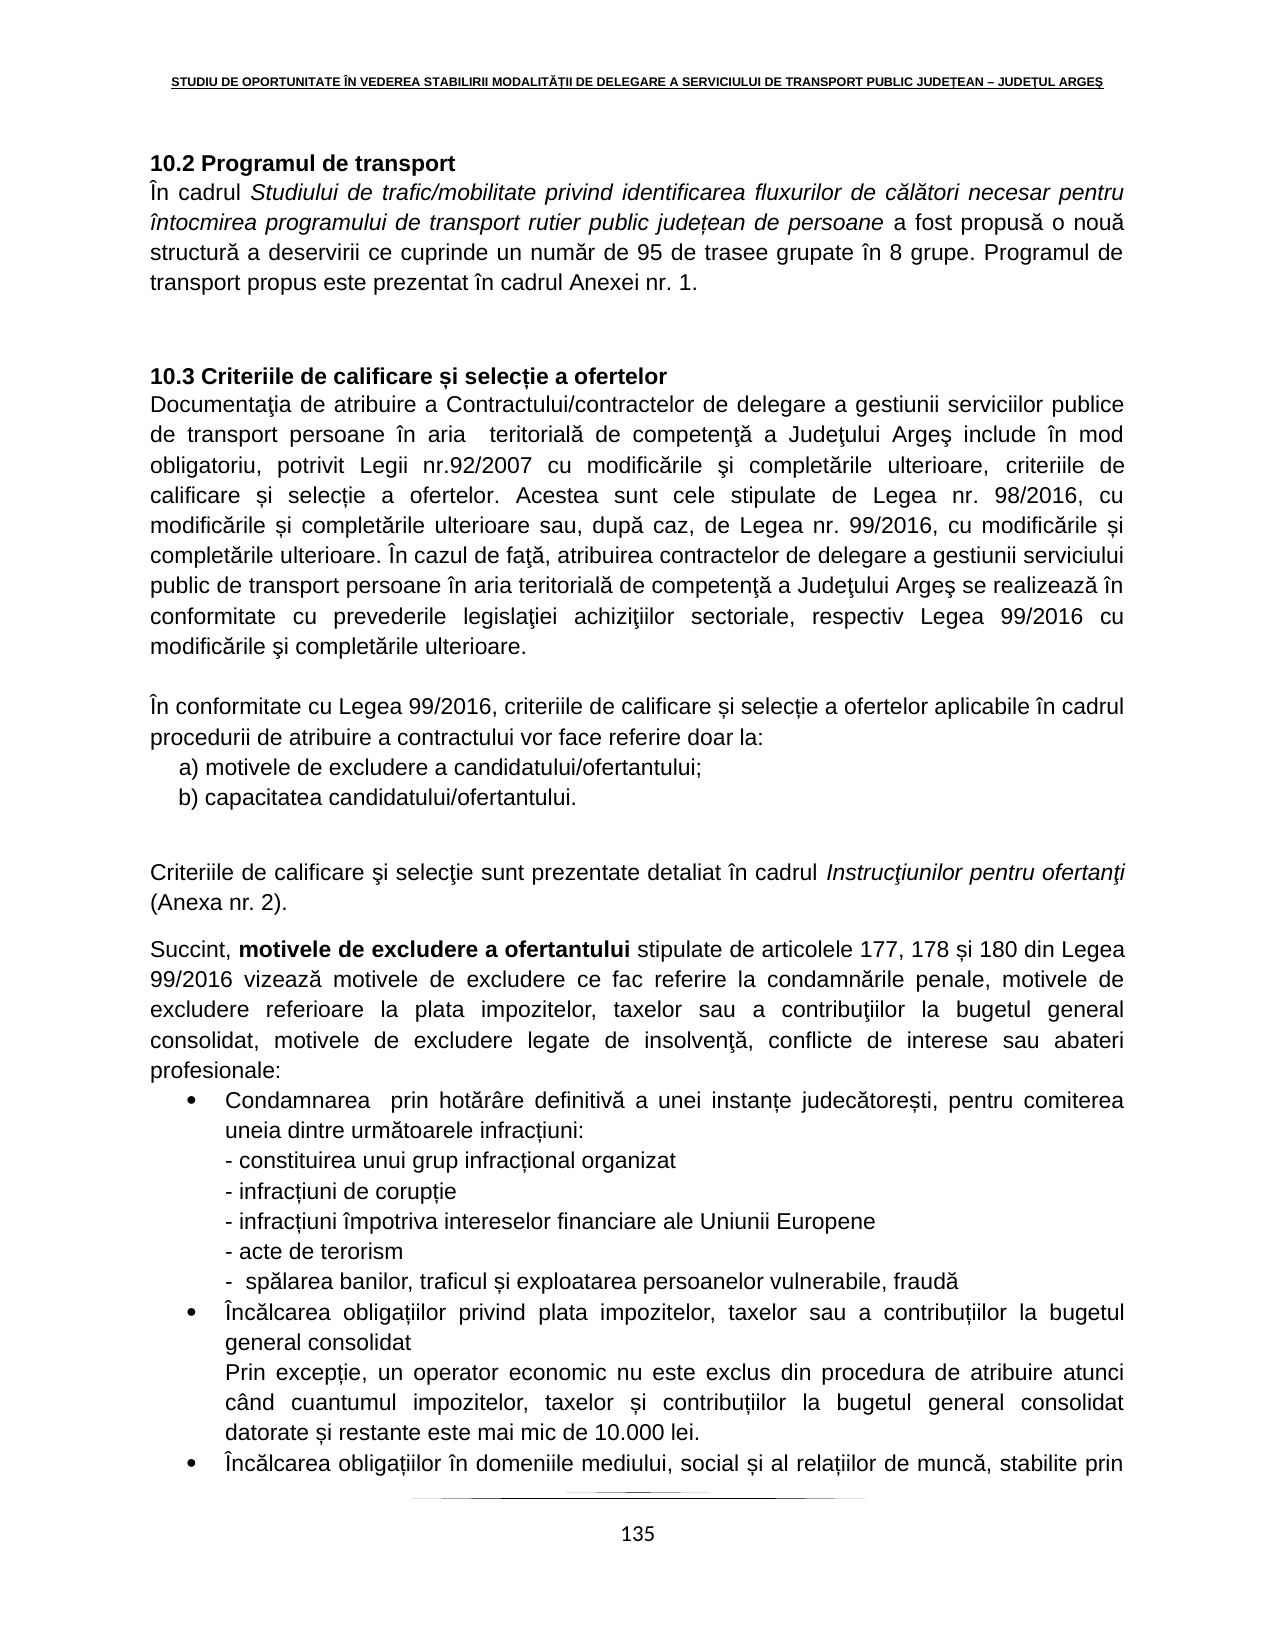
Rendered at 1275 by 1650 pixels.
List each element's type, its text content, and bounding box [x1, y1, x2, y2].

text - infracțiuni împotriva intereselor financiare ale Uniunii Europene [225, 1208, 1125, 1234]
text În cadrul Studiului de trafic/mobilitate privind identificarea fluxurilor de călători necesar pentru întocmirea programului de transport rutier public județean de persoane a fost propusă o nouă structură a deservirii ce cuprinde un număr de 95 de trasee grupate în 8 grupe. Programul de transport propus este prezentat în cadrul Anexei nr. 1. [150, 178, 1125, 295]
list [187, 1449, 1125, 1476]
subtitle 10.3 Criteriile de calificare și selecție a ofertelor [150, 363, 1125, 389]
text Prin excepție, un operator economic nu este exclus din procedura de atribuire atunci când cuantumul impozitelor, taxelor și contribuțiilor la bugetul general consolidat datorate și restante este mai mic de 10.000 lei. [225, 1359, 1125, 1446]
text b) capacitatea candidatului/ofertantului. [178, 784, 1125, 810]
list Încălcarea obligațiilor privind plata impozitelor, taxelor sau a contribuțiilor la bugetul general consolidat [187, 1298, 1125, 1355]
text - spălarea banilor, traficul și exploatarea persoanelor vulnerabile, fraudă [225, 1268, 1125, 1294]
text a) motivele de excludere a candidatului/ofertantului; [178, 754, 1125, 780]
list Condamnarea prin hotărâre definitivă a unei instanțe judecătorești, pentru comiterea uneia dintre următoarele infracțiuni: [187, 1087, 1125, 1143]
text Criteriile de calificare şi selecţie sunt prezentate detaliat în cadrul Instrucţiunilor pentru ofertanţi (Anexa nr. 2). [150, 859, 1125, 915]
text În conformitate cu Legea 99/2016, criteriile de calificare și selecție a ofertelor aplicabile în cadrul procedurii de atribuire a contractului vor face referire doar la: [150, 693, 1125, 750]
text - acte de terorism [225, 1238, 1125, 1264]
text Succint, motivele de excludere a ofertantului stipulate de articolele 177, 178 și 180 din Legea 99/2016 vizează motivele de excludere ce fac referire la condamnările penale, motivele de excludere referioare la plata impozitelor, taxelor sau a contribuţiilor la bugetul general consolidat, motivele de excludere legate de insolvenţă, conflicte de interese sau abateri profesionale: [150, 936, 1125, 1083]
text - infracțiuni de corupție [225, 1178, 1125, 1204]
text Documentaţia de atribuire a Contractului/contractelor de delegare a gestiunii serviciilor publice de transport persoane în aria teritorială de competenţă a Judeţului Argeş include în mod obligatoriu, potrivit Legii nr.92/2007 cu modificările şi completările ulterioare, criteriile de calificare și selecție a ofertelor. Acestea sunt cele stipulate de Legea nr. 98/2016, cu modificările și completările ulterioare sau, după caz, de Legea nr. 99/2016, cu modificările și completările ulterioare. În cazul de faţă, atribuirea contractelor de delegare a gestiunii serviciului public de transport persoane în aria teritorială de competenţă a Judeţului Argeş se realizează în conformitate cu prevederile legislaţiei achiziţiilor sectoriale, respectiv Legea 99/2016 cu modificările şi completările ulterioare. [150, 391, 1125, 659]
text - constituirea unui grup infracțional organizat [225, 1147, 1125, 1174]
subtitle 10.2 Programul de transport [150, 150, 1125, 176]
